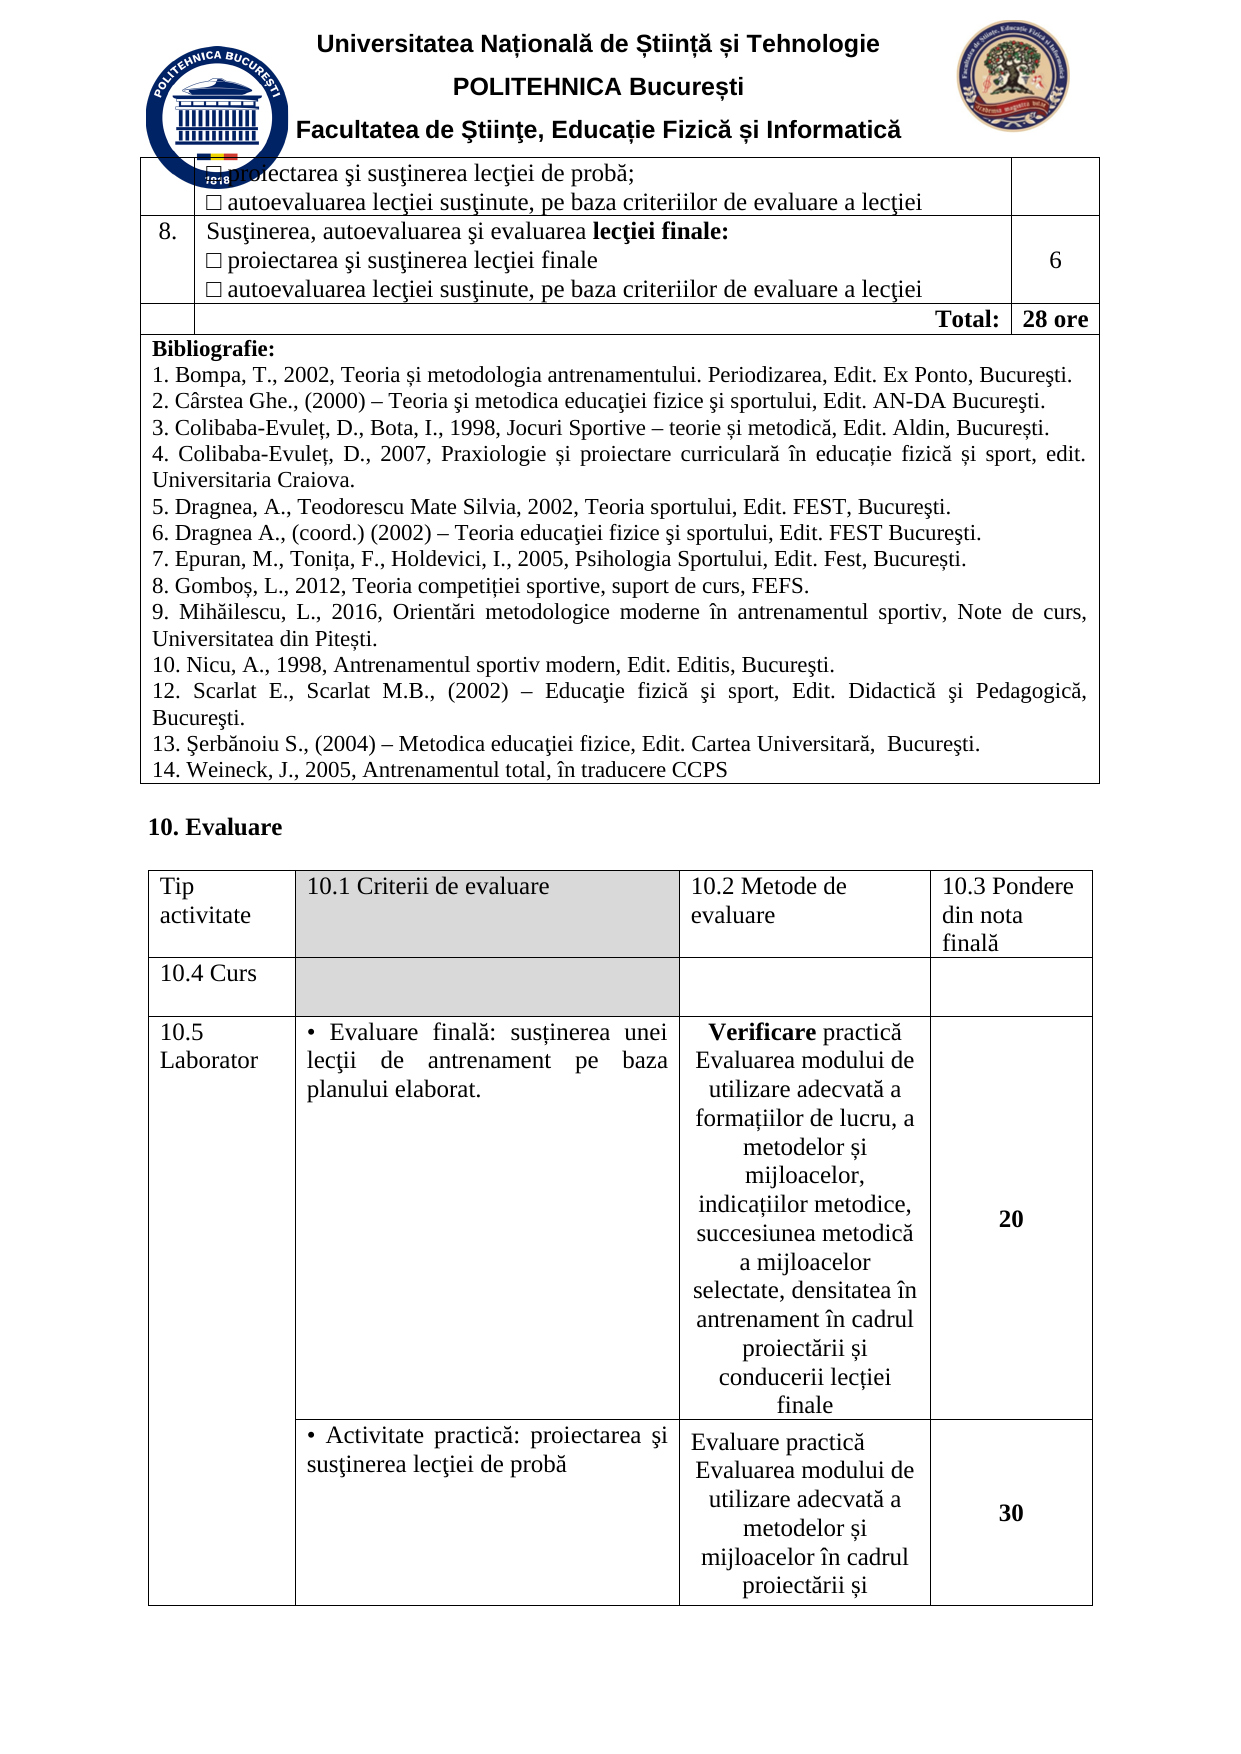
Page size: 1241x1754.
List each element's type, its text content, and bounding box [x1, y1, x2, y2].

table_cell 10.4 Curs [149, 958, 295, 1016]
table_cell • Evaluare finală: susținerea unei lecţii de antrenament pe baza planului elaborat. [296, 1017, 679, 1419]
table_cell [141, 304, 194, 334]
table_cell Verificare practică Evaluarea modului de utilizare adecvată a formațiilor de lucru, a metodelor și mijloacelor, indicațiilor metodice, succesiunea metodică a mijloacelor selectate, densitatea în antrenament în cadrul proiectării și conducerii lecției finale [680, 1017, 930, 1419]
picture [146, 46, 289, 157]
table_cell Total: [195, 304, 1011, 334]
table_cell 20 [931, 1017, 1092, 1419]
picture [956, 20, 1070, 133]
table_header 10.2 Metode de evaluare [680, 871, 930, 957]
table_cell 6 [1012, 216, 1099, 303]
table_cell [296, 1420, 679, 1605]
table_cell 7. [141, 158, 194, 215]
table_cell Bibliografie: 1. Bompa, T., 2002, Teoria și metodologia antrenamentului. Periodizarea, Edit. Ex Ponto, Bucureşti. 2. Cârstea Ghe., (2000) – Teoria şi metodica educaţiei fizice şi sportului, Edit. AN-DA Bucureşti. 3. Colibaba-Evuleț, D., Bota, I., 1998, Jocuri Sportive – teorie și metodică, Edit. Aldin, București. 4. Colibaba-Evuleț, D., 2007, Praxiologie și proiectare curriculară în educație fizică și sport, edit. Universitaria Craiova. 5. Dragnea, A., Teodorescu Mate Silvia, 2002, Teoria sportului, Edit. FEST, Bucureşti. 6. Dragnea A., (coord.) (2002) – Teoria educaţiei fizice şi sportului, Edit. FEST Bucureşti. 7. Epuran, M., Tonița, F., Holdevici, I., 2005, Psihologia Sportului, Edit. Fest, București. 8. Gomboș, L., 2012, Teoria competiției sportive, suport de curs, FEFS. 9. Mihăilescu, L., 2016, Orientări metodologice moderne în antrenamentul sportiv, Note de curs, Universitatea din Pitești. 10. Nicu, A., 1998, Antrenamentul sportiv modern, Edit. Editis, Bucureşti. 12. Scarlat E., Scarlat M.B., (2002) – Educaţie fizică şi sport, Edit. Didactică şi Pedagogică, Bucureşti. 13. Şerbănoiu S., (2004) – Metodica educaţiei fizice, Edit. Cartea Universitară, Bucureşti. 14. Weineck, J., 2005, Antrenamentul total, în traducere CCPS [141, 335, 1099, 783]
table_cell [296, 958, 679, 1016]
table_cell 10.5 Laborator [149, 1017, 295, 1605]
table_cell 6 [1012, 158, 1099, 215]
table_cell 8. [141, 216, 194, 303]
table_cell Susţinerea, autoevaluarea şi evaluarea lecţiei finale: □ proiectarea şi susţinerea lecţiei finale □ autoevaluarea lecţiei susţinute, pe baza criteriilor de evaluare a lecţiei [195, 216, 1011, 303]
table_cell [680, 958, 930, 1016]
table_header 10.1 Criterii de evaluare [296, 871, 679, 957]
table_cell 28 ore [1012, 304, 1099, 334]
table_cell 30 [931, 1420, 1092, 1605]
table_header Tip activitate [149, 871, 295, 957]
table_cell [680, 1420, 930, 1605]
table_cell [931, 958, 1092, 1016]
table_header 10.3 Pondere din nota finală [931, 871, 1092, 957]
text 10. Evaluare [148, 812, 1092, 841]
